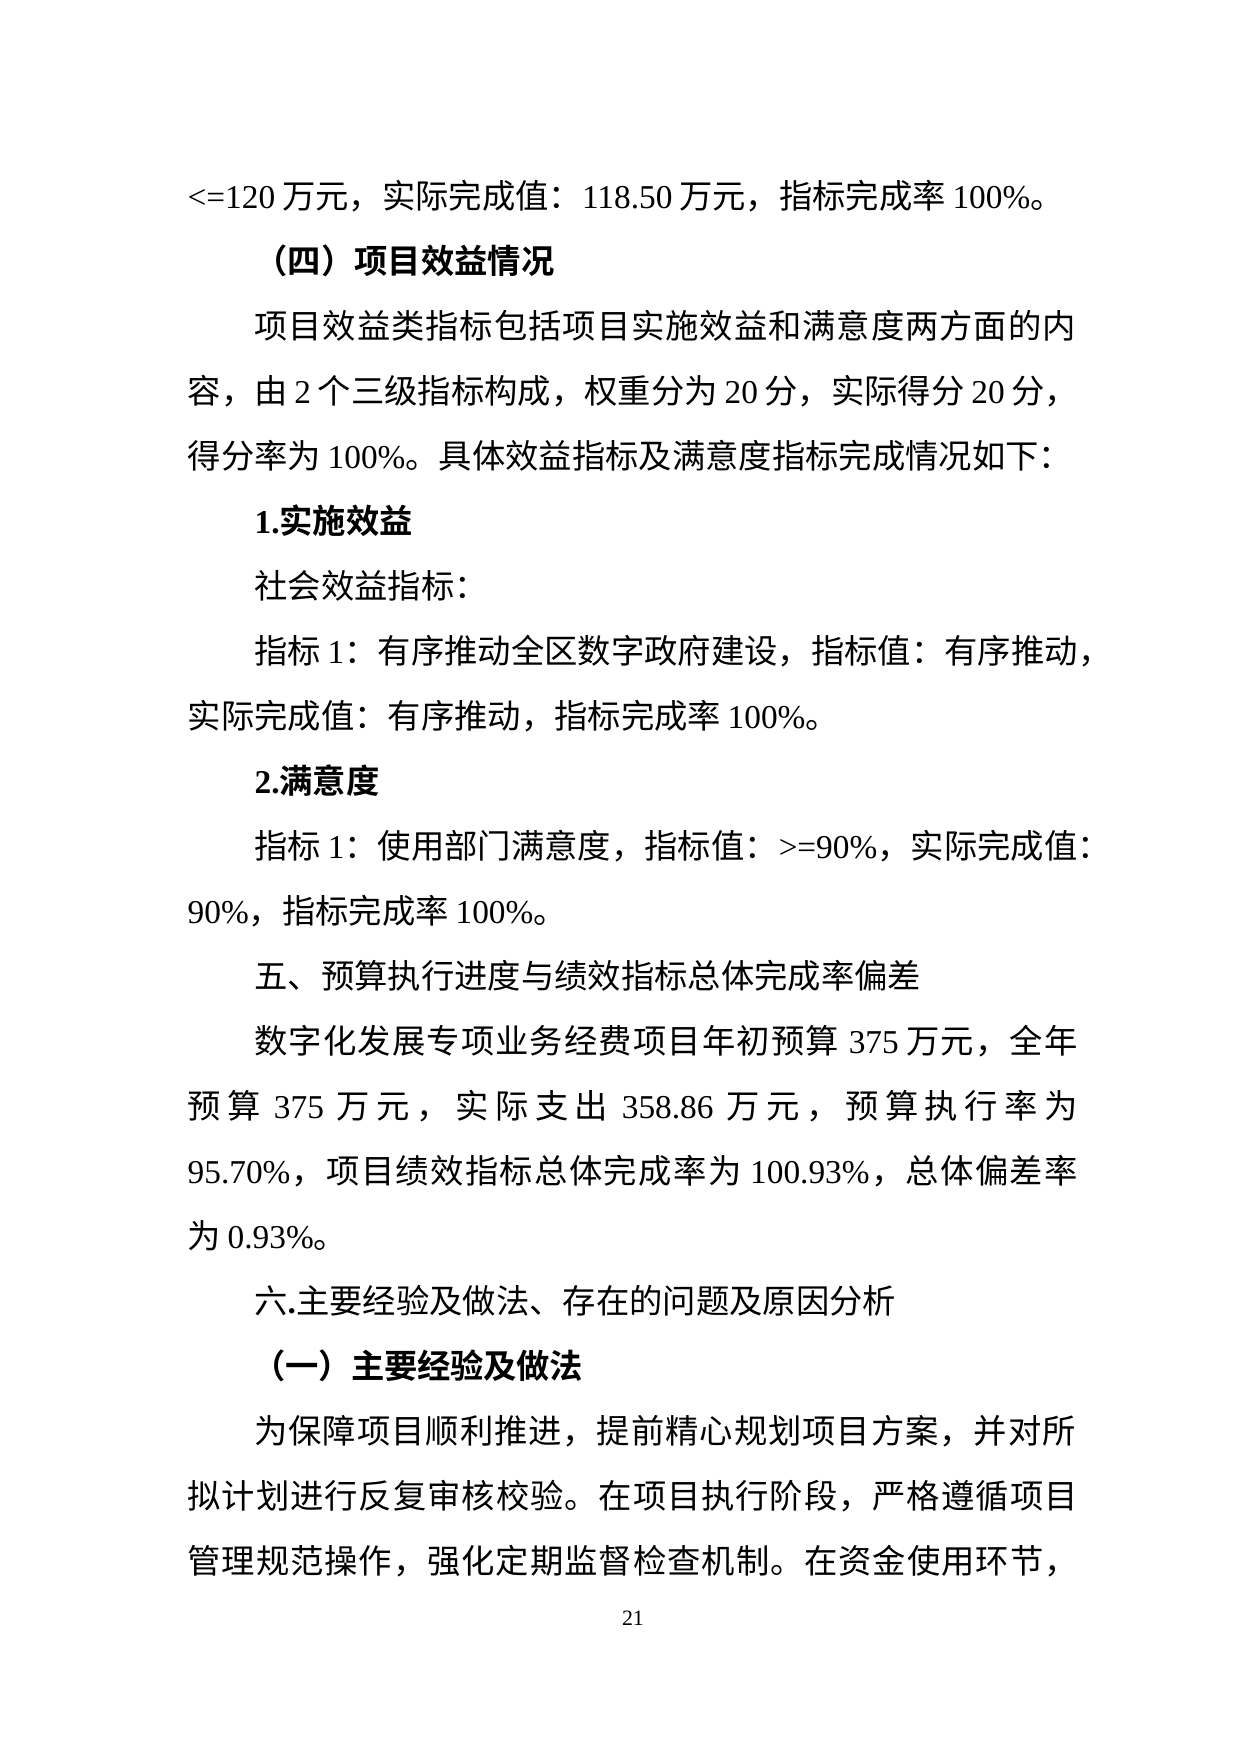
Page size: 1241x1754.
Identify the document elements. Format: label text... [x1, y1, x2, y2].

text 六.主要经验及做法、存在的问题及原因分析 [187, 1267, 1078, 1332]
text （四）项目效益情况 [187, 227, 1078, 292]
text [187, 162, 1078, 227]
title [187, 1397, 1078, 1592]
text 数字化发展专项业务经费项目年初预算375万元，全年预算375万元，实际支出358.86万元，预算执行率为95.70%，项目绩效指标总体完成率为100.93%，总体偏差率为0.93%。 [187, 1007, 1078, 1267]
text （一）主要经验及做法 [187, 1332, 1078, 1397]
text 指标1：使用部门满意度，指标值：>=90%，实际完成值：90%，指标完成率100%。 [187, 812, 1078, 942]
text 1.实施效益 [187, 487, 1078, 552]
text 项目效益类指标包括项目实施效益和满意度两方面的内容，由2个三级指标构成，权重分为20分，实际得分20分，得分率为100%。具体效益指标及满意度指标完成情况如下： [187, 292, 1078, 487]
text 指标1：有序推动全区数字政府建设，指标值：有序推动，实际完成值：有序推动，指标完成率100%。 [187, 617, 1078, 747]
text 五、预算执行进度与绩效指标总体完成率偏差 [187, 942, 1078, 1007]
text 2.满意度 [187, 747, 1078, 812]
text 社会效益指标： [187, 552, 1078, 617]
